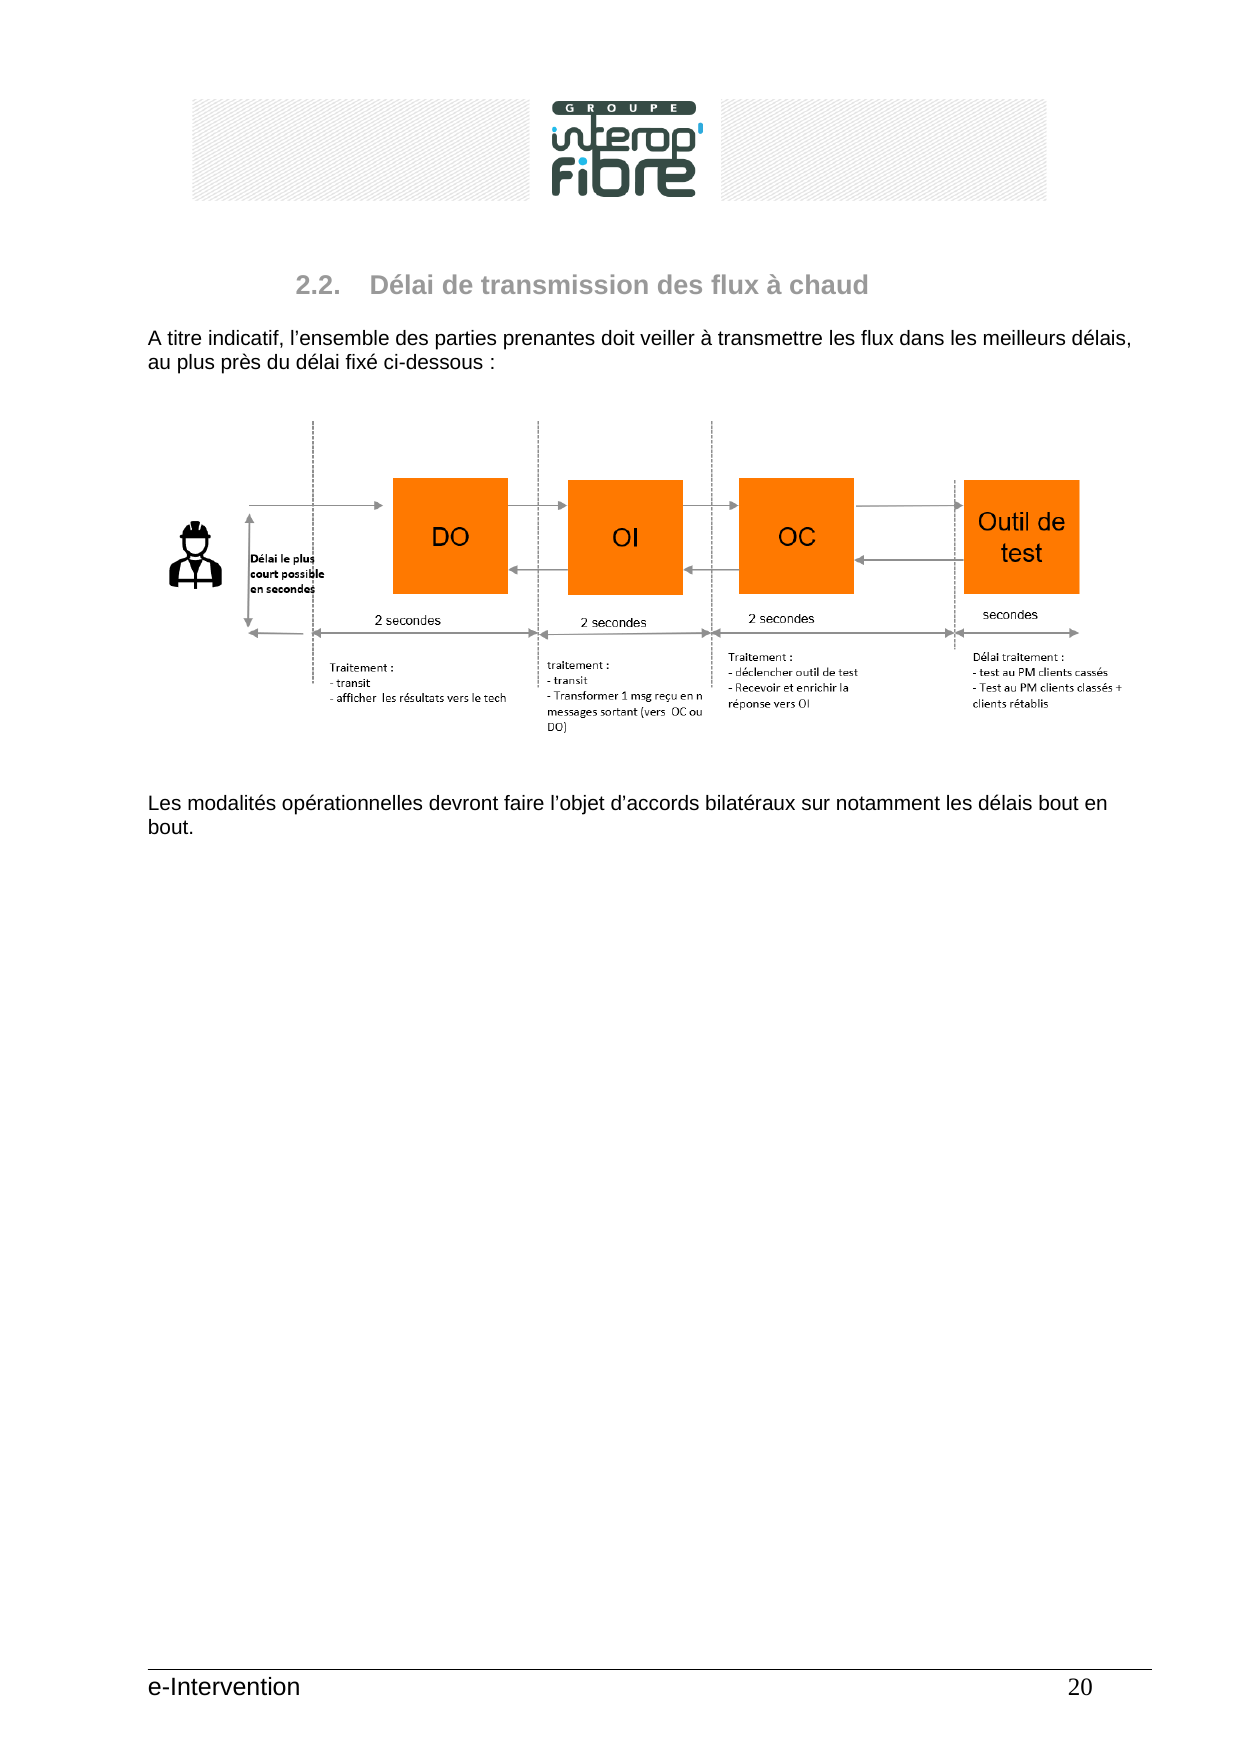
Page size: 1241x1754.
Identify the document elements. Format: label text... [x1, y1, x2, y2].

picture [147, 421, 1151, 744]
list 2.2. Délai de transmission des flux à chaud [295, 264, 1152, 302]
text Les modalités opérationnelles devront faire l’objet d’accords bilatéraux sur notamment les délais bout en bout. [148, 791, 1152, 839]
picture [147, 59, 1091, 239]
text A titre indicatif, l’ensemble des parties prenantes doit veiller à transmettre les flux dans les meilleurs délais, au plus près du délai fixé ci-dessous : [148, 326, 1152, 373]
